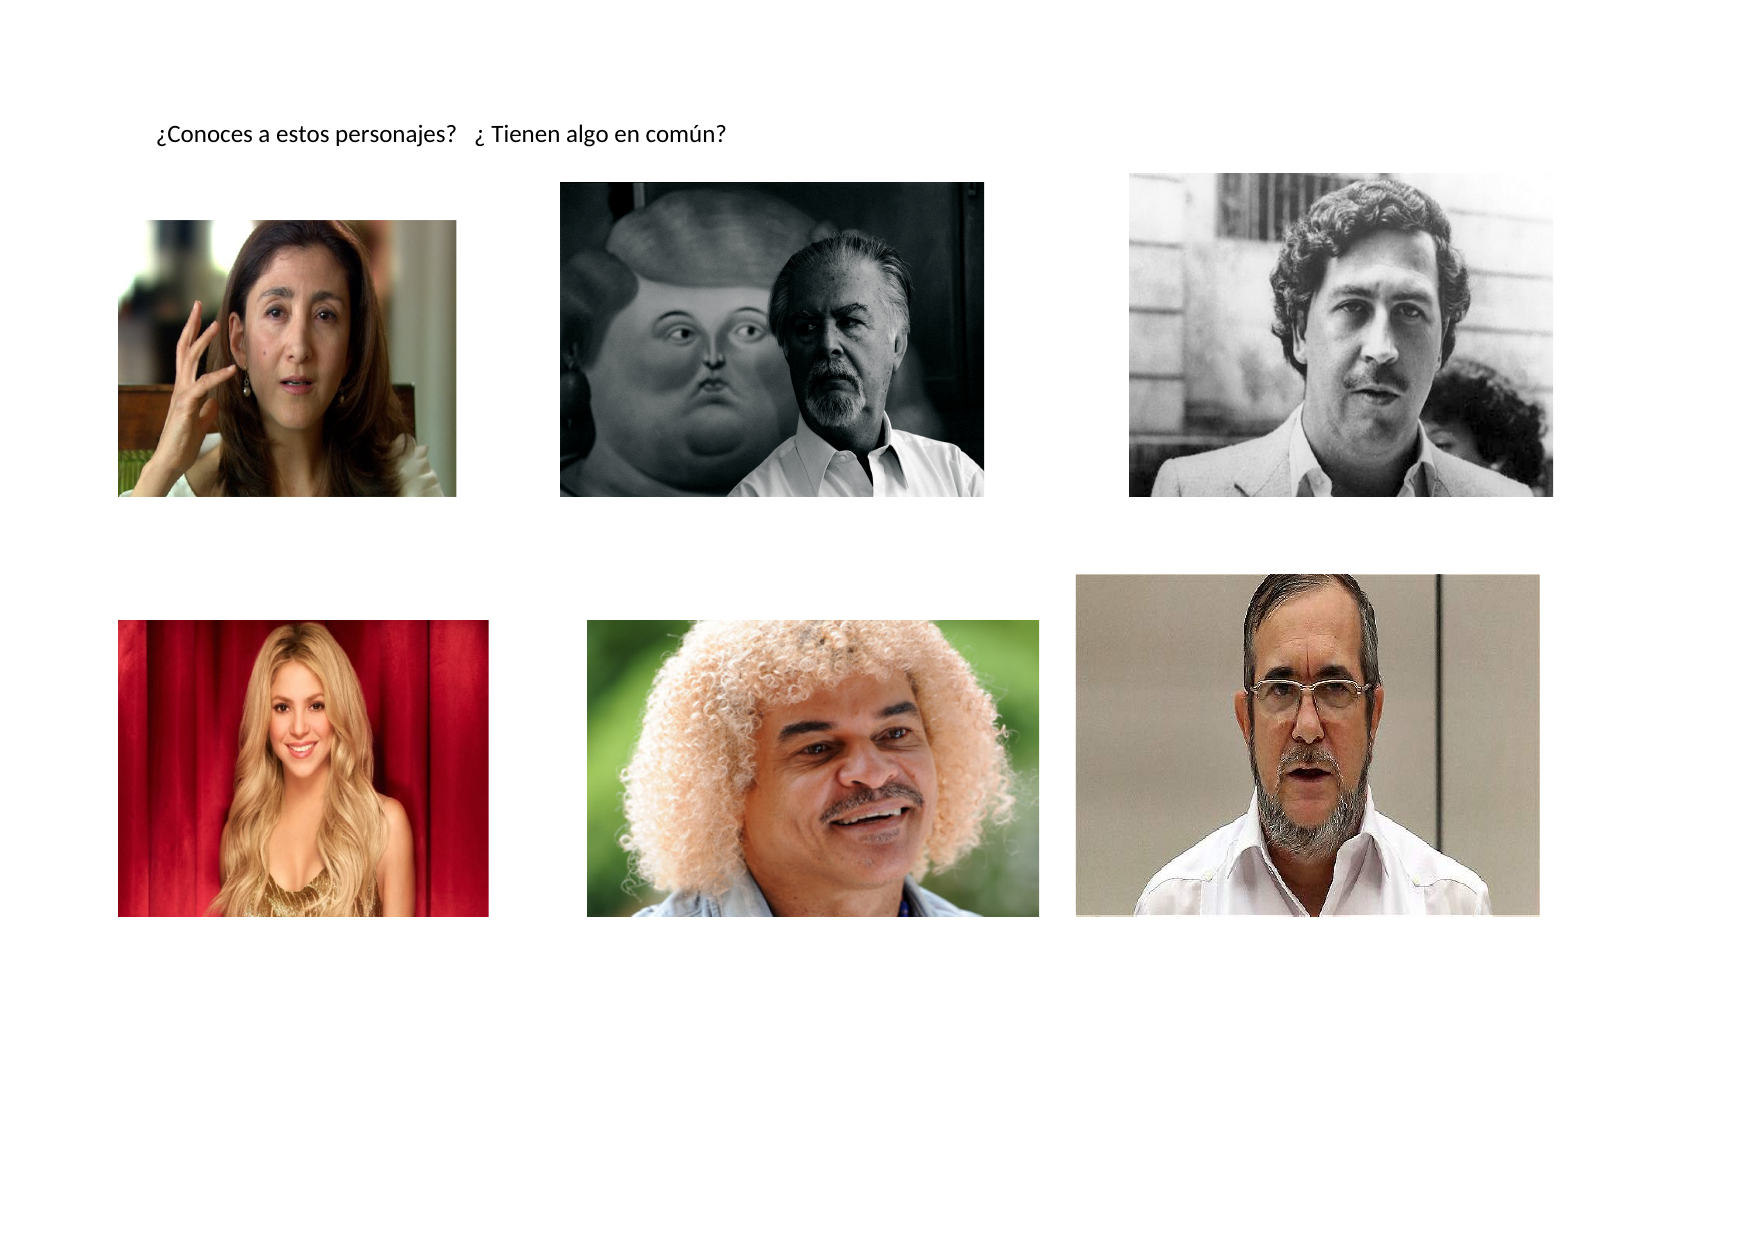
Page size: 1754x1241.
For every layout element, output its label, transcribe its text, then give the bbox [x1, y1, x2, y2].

picture [1075, 574, 1540, 917]
picture [587, 620, 1040, 917]
picture [118, 220, 457, 497]
picture [560, 182, 985, 497]
text ¿Conoces a estos personajes? ¿ Tienen algo en común? [156, 118, 1606, 149]
picture [1129, 173, 1554, 497]
picture [118, 620, 489, 917]
